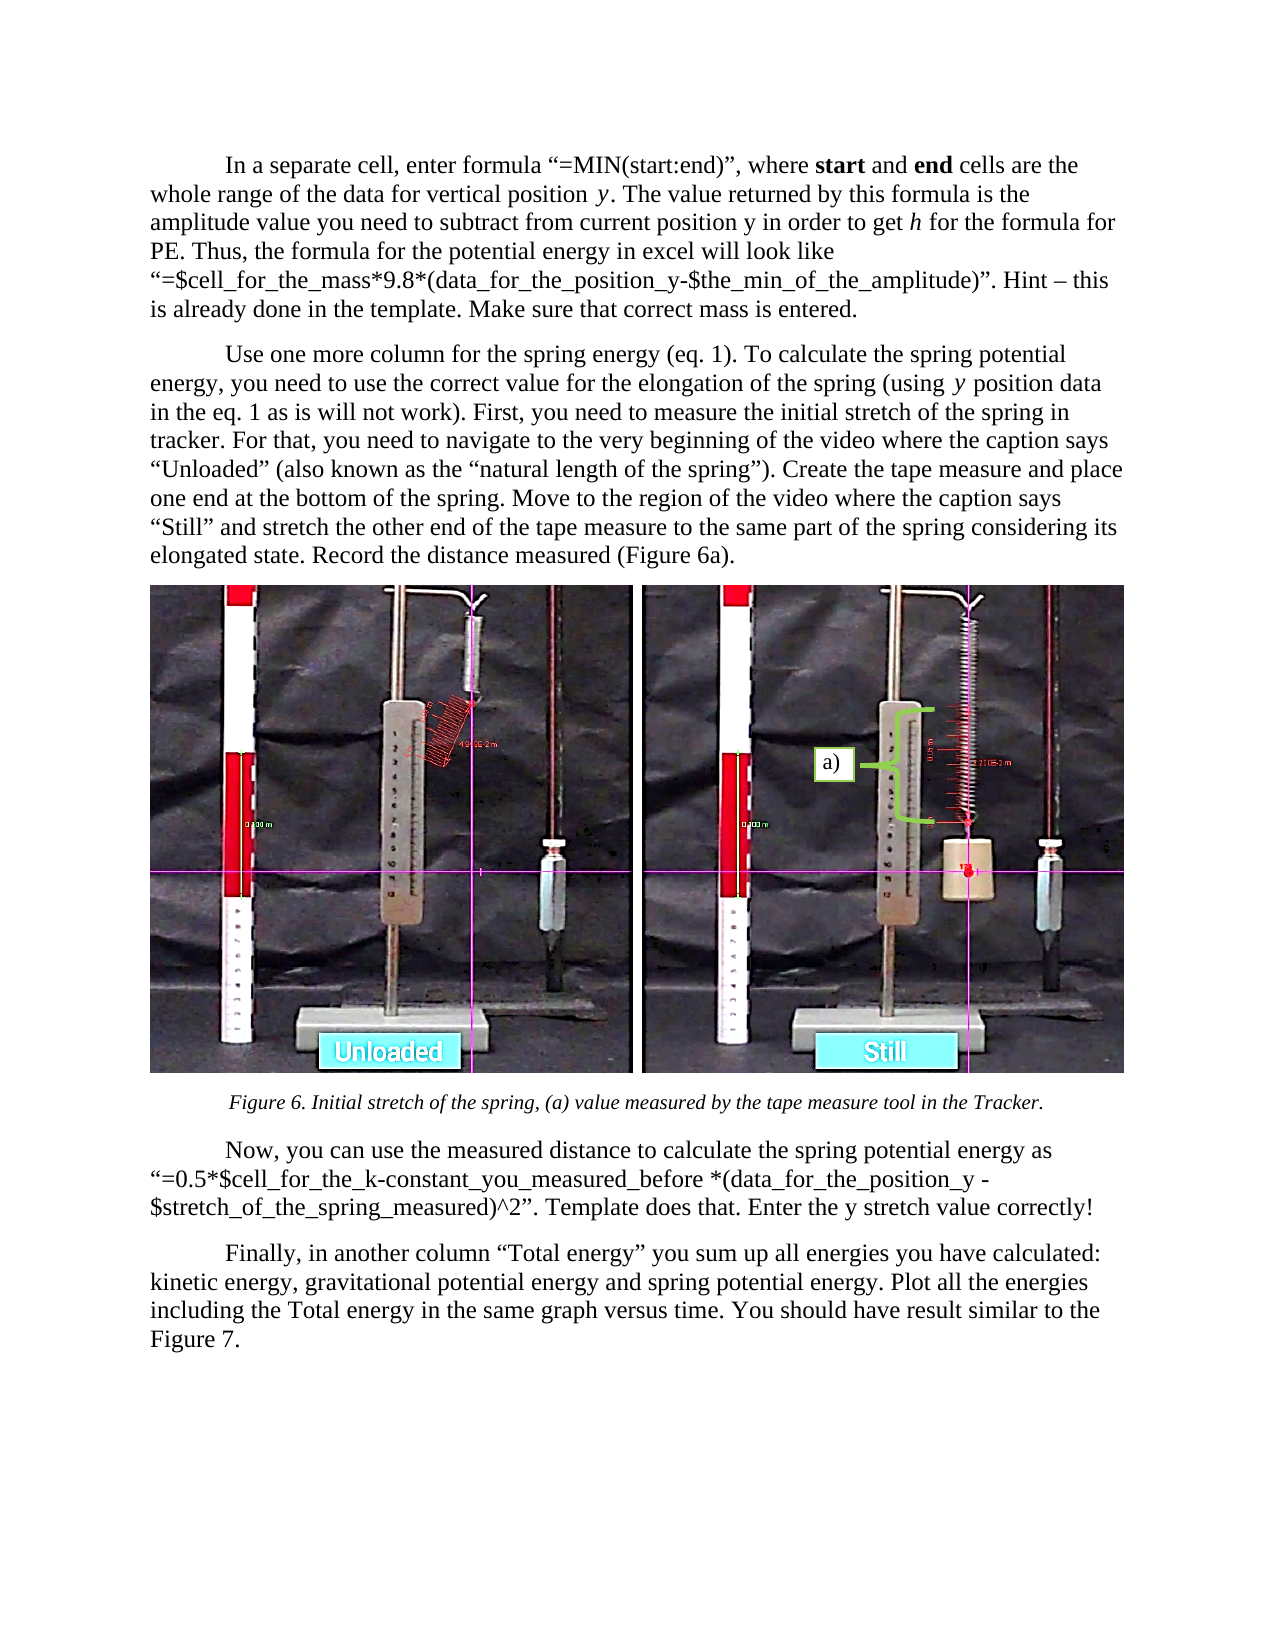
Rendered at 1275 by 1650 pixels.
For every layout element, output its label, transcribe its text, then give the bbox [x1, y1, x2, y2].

picture [150, 585, 1124, 1073]
text Use one more column for the spring energy (eq. 1). To calculate the spring potential energy, you need to use the correct value for the elongation of the spring (using position data in the eq. 1 as is will not work). First, you need to measure the initial stretch of the spring in tracker. For that, you need to navigate to the very beginning of the video where the caption says “Unloaded” (also known as the “natural length of the spring”). Create the tape measure and place one end at the bottom of the spring. Move to the region of the video where the caption says “Still” and stretch the other end of the tape measure to the same part of the spring considering its elongated state. Record the distance measured (Figure 6a). [150, 339, 1125, 569]
text Finally, in another column “Total energy” you sum up all energies you have calculated: kinetic energy, gravitational potential energy and spring potential energy. Plot all the energies including the Total energy in the same graph versus time. You should have result similar to the Figure 7. [150, 1238, 1125, 1353]
text In a separate cell, enter formula “=MIN(start:end)”, where start and end cells are the whole range of the data for vertical position . The value returned by this formula is the amplitude value you need to subtract from current position y in order to get for the formula for PE. Thus, the formula for the potential energy in excel will look like “=$cell_for_the_mass*9.8*(data_for_the_position_y-$the_min_of_the_amplitude)”. Hint – this is already done in the template. Make sure that correct mass is entered. [150, 150, 1125, 322]
text Now, you can use the measured distance to calculate the spring potential energy as “=0.5*$cell_for_the_k-constant_you_measured_before *(data_for_the_position_y -$stretch_of_the_spring_measured)^2”. Template does that. Enter the y stretch value correctly! [150, 1135, 1125, 1221]
text Figure 6. Initial stretch of the spring, (a) value measured by the tape measure tool in the Tracker. [150, 1090, 1125, 1114]
